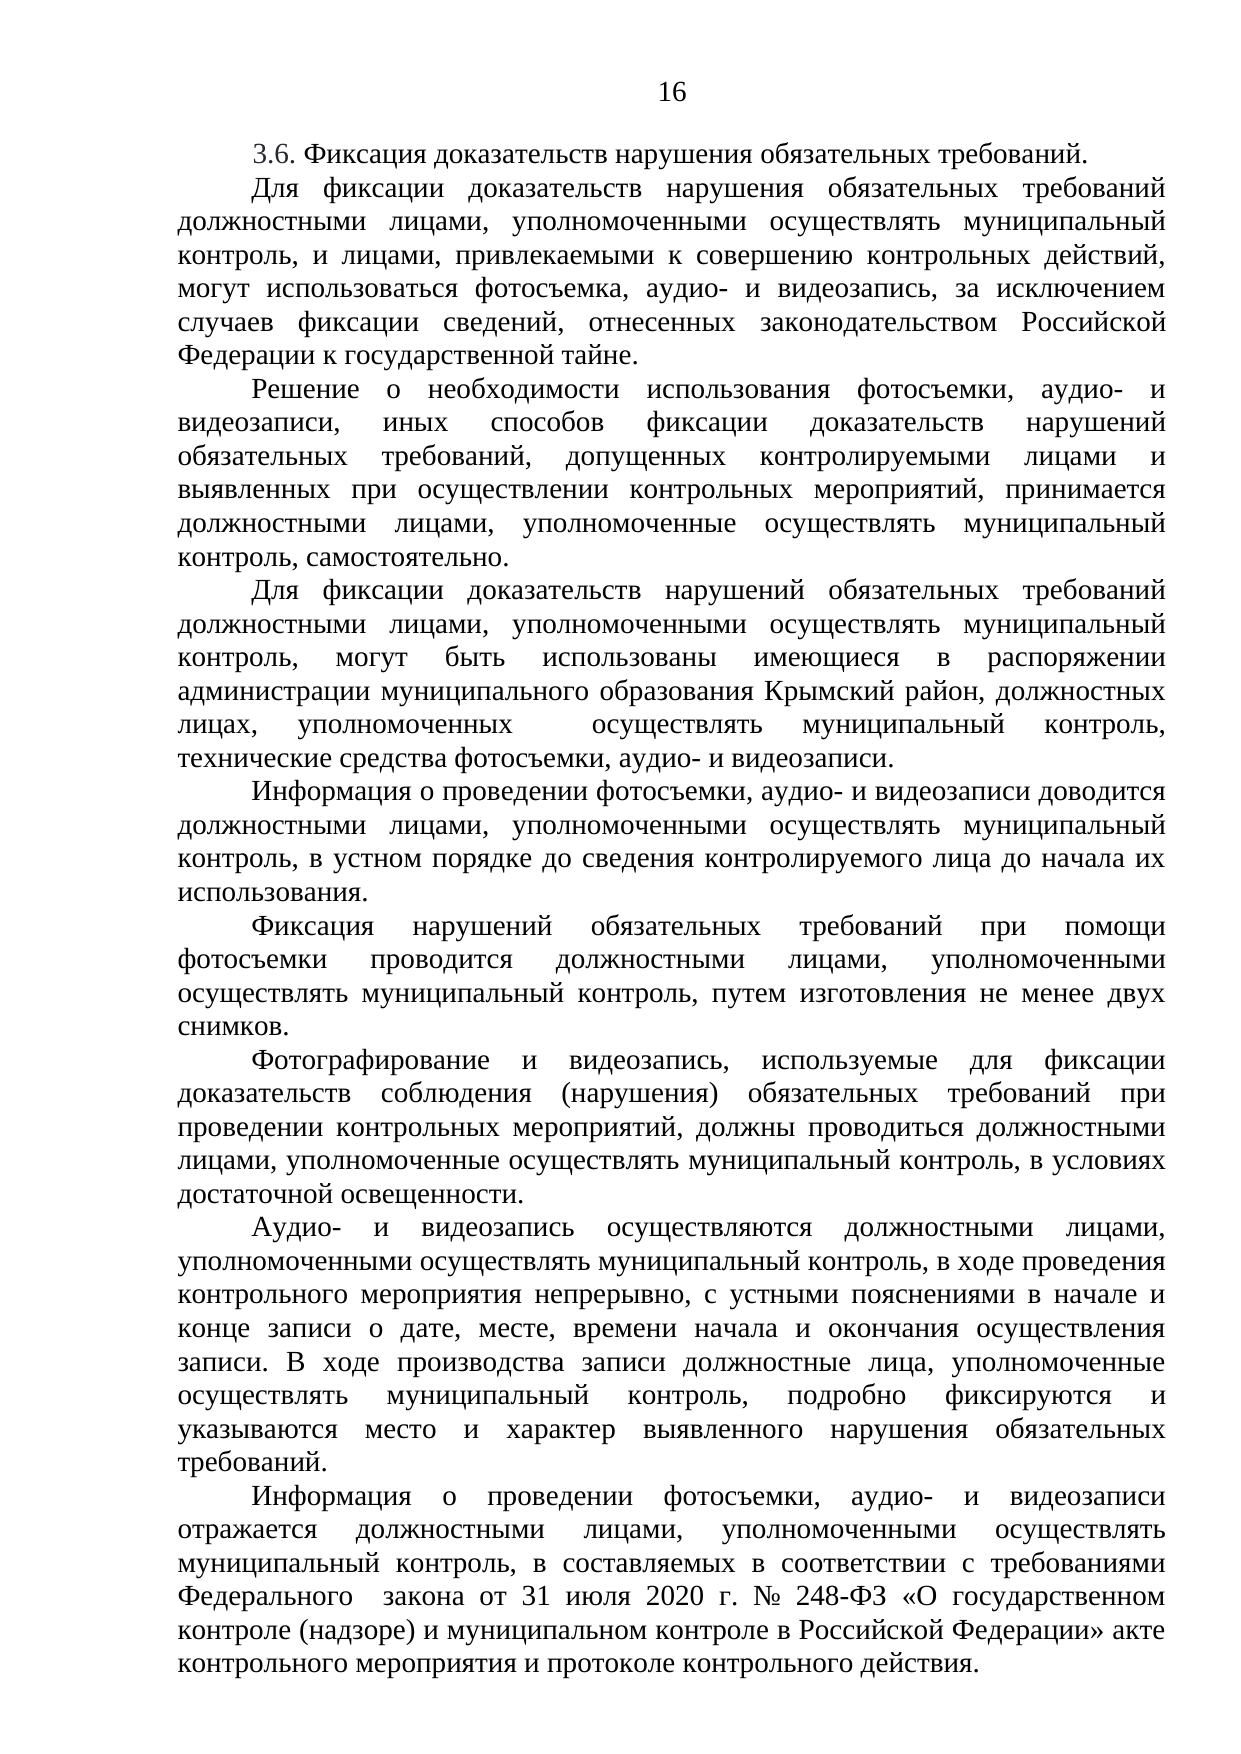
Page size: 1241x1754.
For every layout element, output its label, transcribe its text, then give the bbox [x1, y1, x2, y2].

text Информация о проведении фотосъемки, аудио- и видеозаписи доводится должностными лицами, уполномоченными осуществлять муниципальный контроль, в устном порядке до сведения контролируемого лица до начала их использования. [177, 773, 1167, 908]
text Фотографирование и видеозапись, используемые для фиксации доказательств соблюдения (нарушения) обязательных требований при проведении контрольных мероприятий, должны проводиться должностными лицами, уполномоченные осуществлять муниципальный контроль, в условиях достаточной освещенности. [177, 1042, 1167, 1209]
text Аудио- и видеозапись осуществляются должностными лицами, уполномоченными осуществлять муниципальный контроль, в ходе проведения контрольного мероприятия непрерывно, с устными пояснениями в начале и конце записи о дате, месте, времени начала и окончания осуществления записи. В ходе производства записи должностные лица, уполномоченные осуществлять муниципальный контроль, подробно фиксируются и указываются место и характер выявленного нарушения обязательных требований. [177, 1209, 1167, 1478]
text Для фиксации доказательств нарушения обязательных требований должностными лицами, уполномоченными осуществлять муниципальный контроль, и лицами, привлекаемыми к совершению контрольных действий, могут использоваться фотосъемка, аудио- и видеозапись, за исключением случаев фиксации сведений, отнесенных законодательством Российской Федерации к государственной тайне. [177, 170, 1167, 371]
text Для фиксации доказательств нарушений обязательных требований должностными лицами, уполномоченными осуществлять муниципальный контроль, могут быть использованы имеющиеся в распоряжении администрации муниципального образования Крымский район, должностных лицах, уполномоченных осуществлять муниципальный контроль, технические средства фотосъемки, аудио- и видеозаписи. [177, 572, 1167, 773]
text Фиксация нарушений обязательных требований при помощи фотосъемки проводится должностными лицами, уполномоченными осуществлять муниципальный контроль, путем изготовления не менее двух снимков. [177, 908, 1167, 1042]
text 3.6. Фиксация доказательств нарушения обязательных требований. [252, 136, 1167, 170]
text Информация о проведении фотосъемки, аудио- и видеозаписи отражается должностными лицами, уполномоченными осуществлять муниципальный контроль, в составляемых в соответствии с требованиями Федерального закона от 31 июля 2020 г. № 248-ФЗ «О государственном контроле (надзоре) и муниципальном контроле в Российской Федерации» акте контрольного мероприятия и протоколе контрольного действия. [177, 1478, 1167, 1679]
text Решение о необходимости использования фотосъемки, аудио- и видеозаписи, иных способов фиксации доказательств нарушений обязательных требований, допущенных контролируемыми лицами и выявленных при осуществлении контрольных мероприятий, принимается должностными лицами, уполномоченные осуществлять муниципальный контроль, самостоятельно. [177, 371, 1167, 572]
